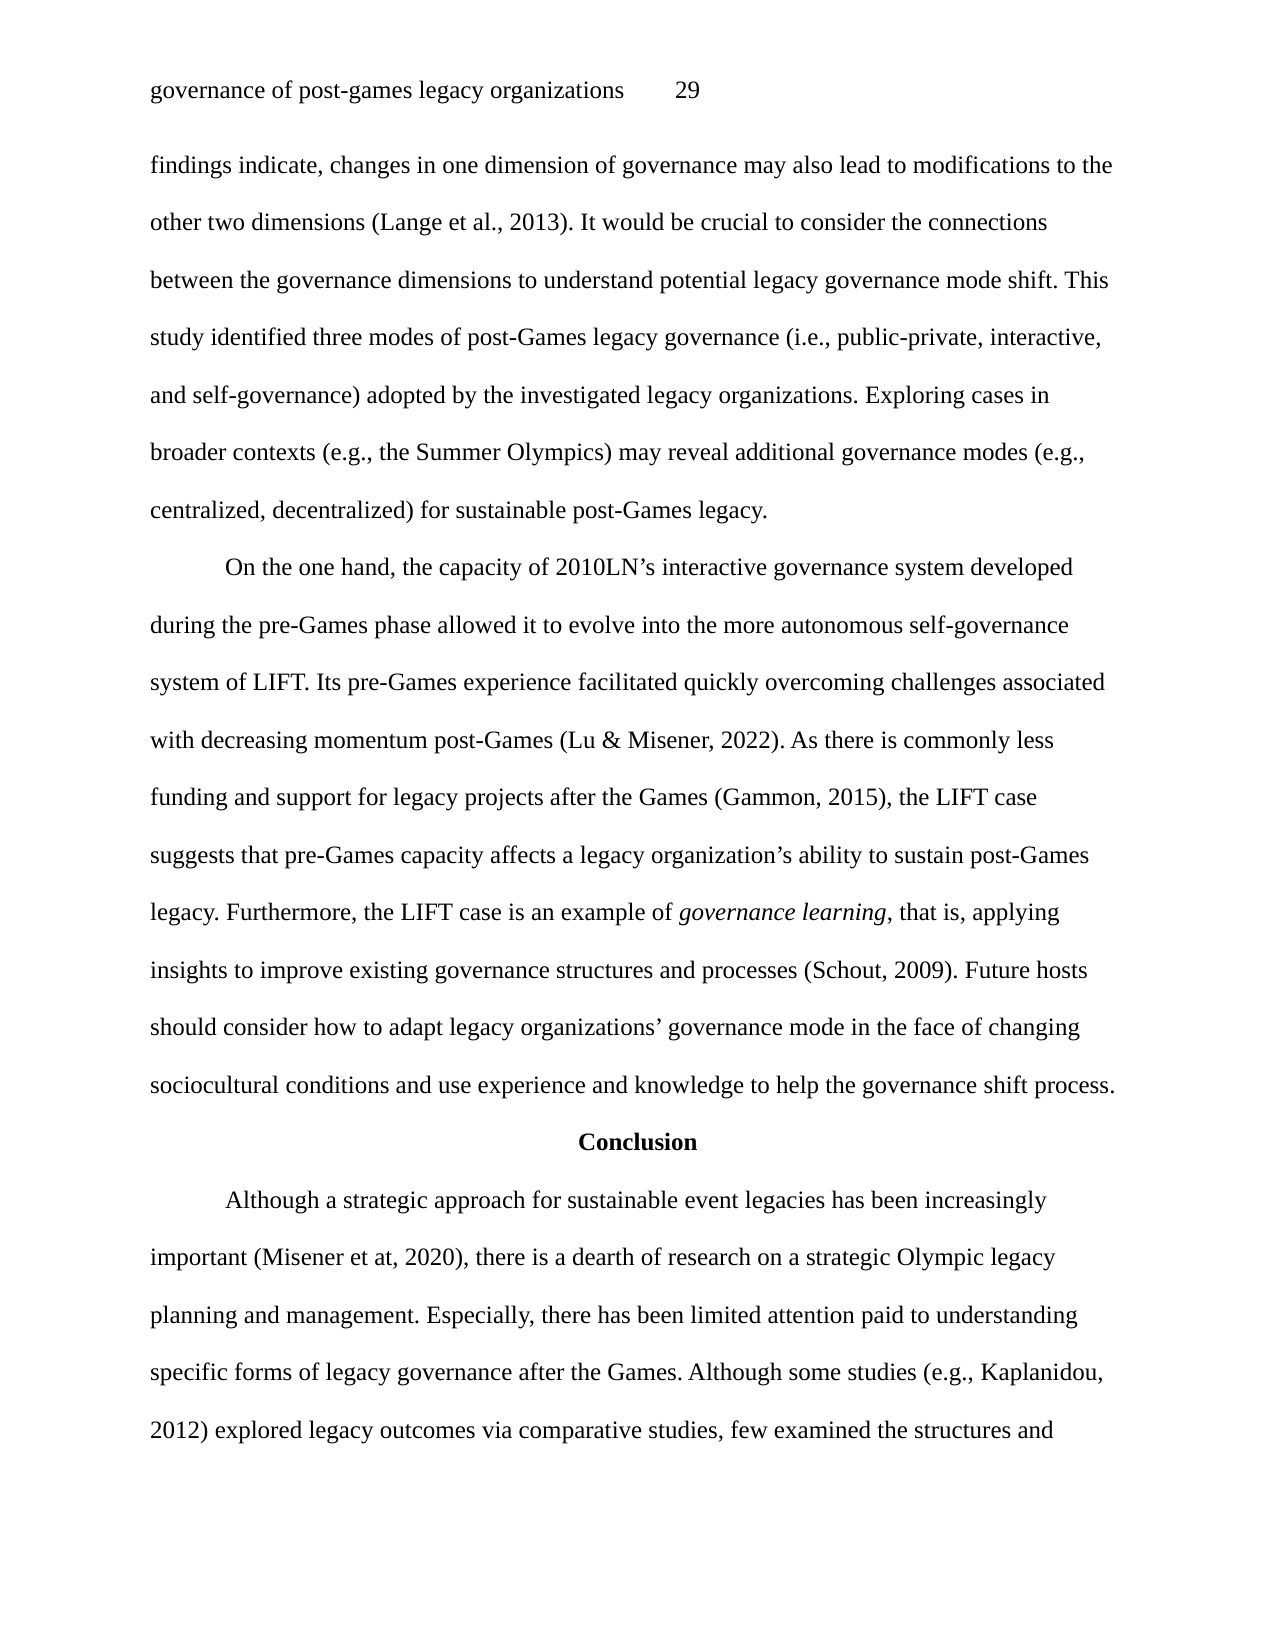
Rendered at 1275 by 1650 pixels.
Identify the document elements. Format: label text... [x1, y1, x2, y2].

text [150, 1185, 1125, 1444]
subtitle Conclusion [150, 1127, 1125, 1156]
text On the one hand, the capacity of 2010LN’s interactive governance system developed during the pre-Games phase allowed it to evolve into the more autonomous self-governance system of LIFT. Its pre-Games experience facilitated quickly overcoming challenges associated with decreasing momentum post-Games (Lu & Misener, 2022). As there is commonly less funding and support for legacy projects after the Games (Gammon, 2015), the LIFT case suggests that pre-Games capacity affects a legacy organization’s ability to sustain post-Games legacy. Furthermore, the LIFT case is an example of governance learning, that is, applying insights to improve existing governance structures and processes (Schout, 2009). Future hosts should consider how to adapt legacy organizations’ governance mode in the face of changing sociocultural conditions and use experience and knowledge to help the governance shift process. [150, 552, 1125, 1099]
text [150, 150, 1125, 524]
